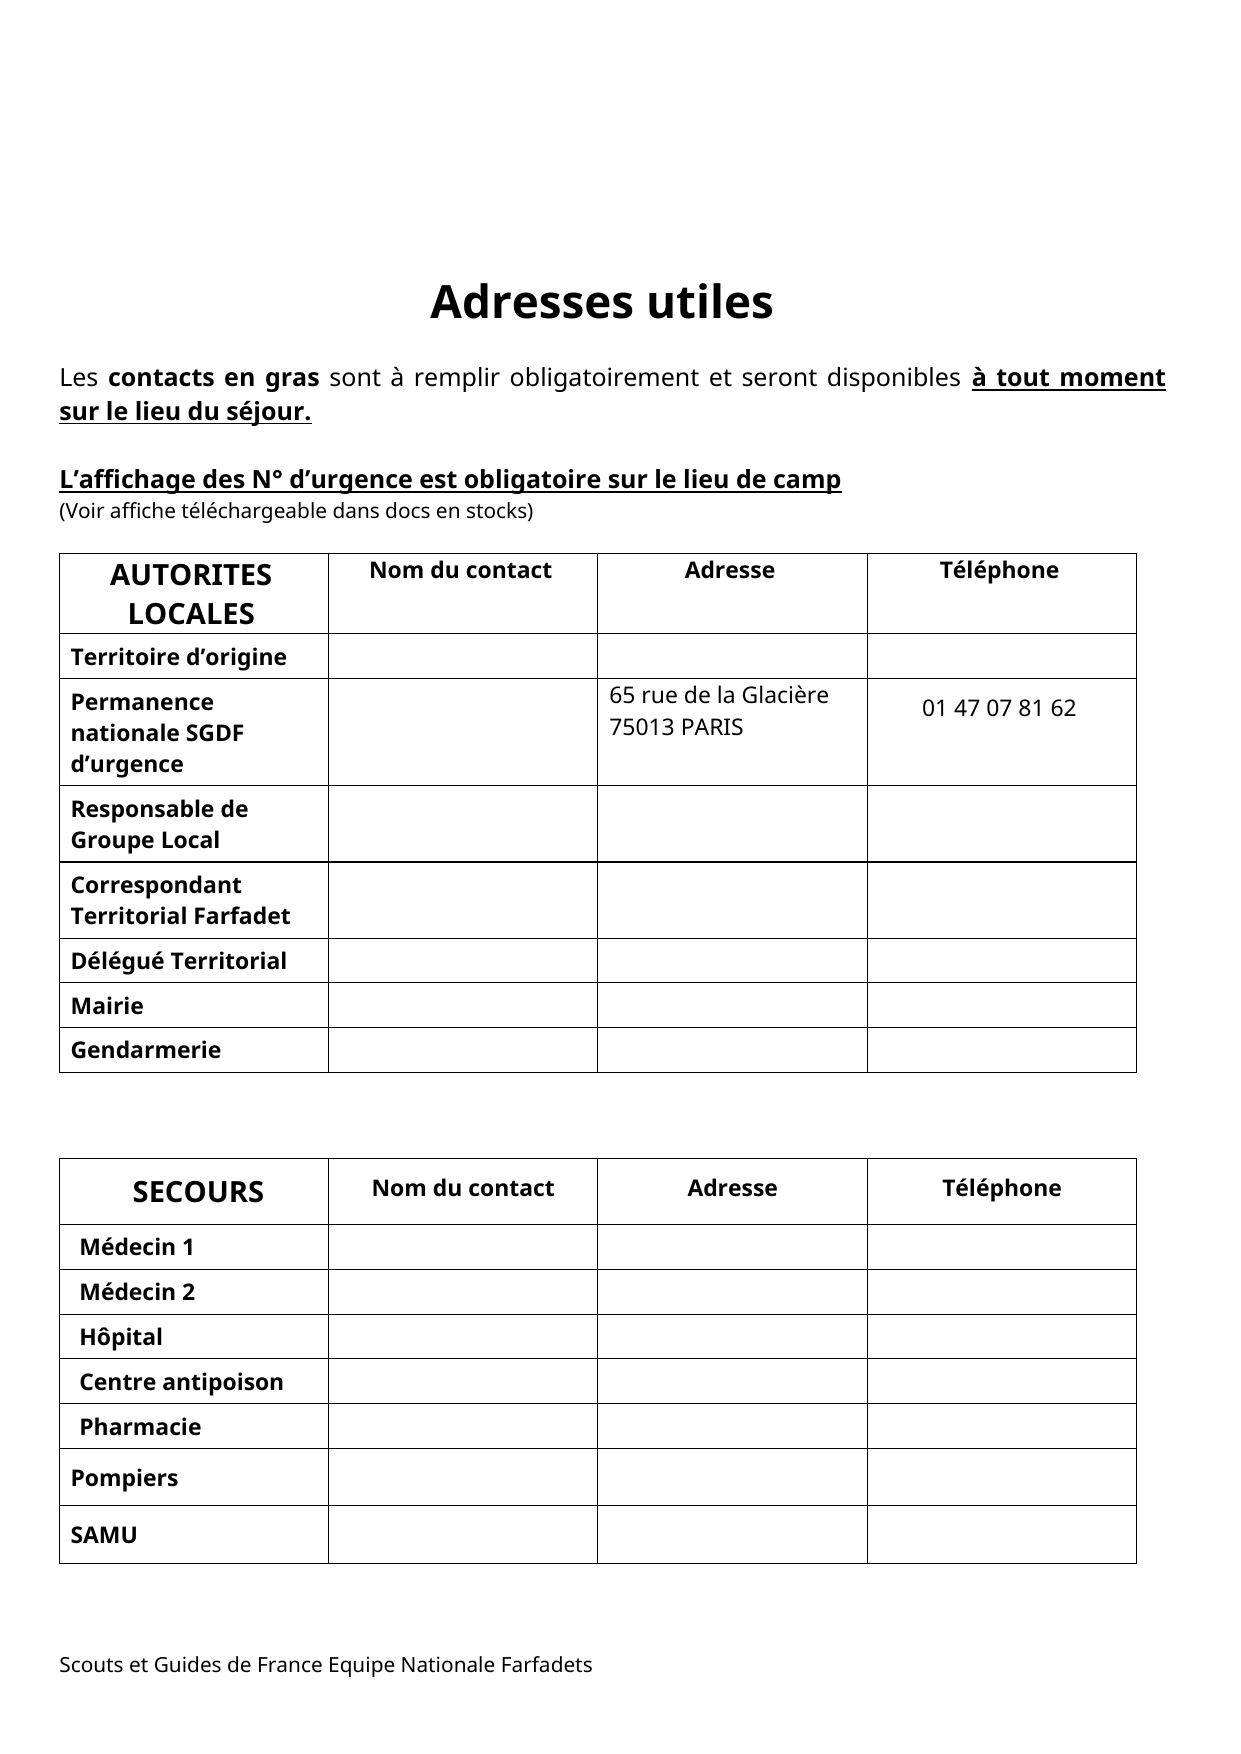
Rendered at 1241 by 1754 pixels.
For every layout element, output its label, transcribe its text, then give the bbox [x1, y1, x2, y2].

table_cell [598, 1225, 867, 1269]
table_cell [868, 1270, 1136, 1313]
table_cell [329, 1449, 597, 1505]
table_cell [598, 1028, 867, 1072]
table_cell [329, 1359, 597, 1403]
table_cell [598, 634, 867, 678]
table_cell Mairie [60, 983, 328, 1027]
table_cell [868, 1506, 1136, 1562]
table_header Téléphone [868, 554, 1136, 633]
table_cell [329, 1404, 597, 1448]
table_cell [329, 939, 597, 982]
table_header AUTORITES LOCALES [60, 554, 328, 633]
table_header SECOURS [60, 1159, 328, 1224]
table_cell [329, 1315, 597, 1358]
text Les contacts en gras sont à remplir obligatoirement et seront disponibles à tout moment sur le lieu du séjour. [59, 360, 1166, 428]
table_cell [598, 1359, 867, 1403]
table_cell Hôpital [60, 1315, 328, 1358]
table_cell Territoire d’origine [60, 634, 328, 678]
table_cell [329, 634, 597, 678]
table_cell [598, 1404, 867, 1448]
table_cell [868, 863, 1136, 937]
table_cell [329, 1028, 597, 1072]
table_header Nom du contact [329, 1159, 597, 1224]
table_cell [329, 1225, 597, 1269]
table_cell Médecin 1 [60, 1225, 328, 1269]
table_cell Centre antipoison [60, 1359, 328, 1403]
table_cell [329, 863, 597, 937]
table_cell 65 rue de la Glacière 75013 PARIS [598, 679, 867, 785]
table_cell [868, 939, 1136, 982]
table_cell 01 47 07 81 62 [868, 679, 1136, 785]
table_cell [329, 679, 597, 785]
table_cell [868, 1404, 1136, 1448]
table_cell Délégué Territorial [60, 939, 328, 982]
table_cell [868, 1028, 1136, 1072]
table_cell [868, 1225, 1136, 1269]
table_cell [598, 1506, 867, 1562]
text L’affichage des N° d’urgence est obligatoire sur le lieu de camp [59, 462, 1166, 496]
table_header Nom du contact [329, 554, 597, 633]
table_cell [598, 1315, 867, 1358]
table_cell Permanence nationale SGDF d’urgence [60, 679, 328, 785]
table_cell [598, 1270, 867, 1313]
table_cell Responsable de Groupe Local [60, 786, 328, 861]
table_cell [329, 1270, 597, 1313]
table_cell [598, 939, 867, 982]
table_header Adresse [598, 1159, 867, 1224]
table_cell [329, 786, 597, 861]
table_cell [868, 1449, 1136, 1505]
table_cell Pharmacie [60, 1404, 328, 1448]
table_cell [598, 863, 867, 937]
table_cell [329, 983, 597, 1027]
table_cell [868, 1315, 1136, 1358]
table_cell Correspondant Territorial Farfadet [60, 863, 328, 937]
table_cell [868, 634, 1136, 678]
table_cell Pompiers [60, 1449, 328, 1505]
table_header Adresses utiles [59, 267, 1144, 360]
table_header Téléphone [868, 1159, 1136, 1224]
table_cell Médecin 2 [60, 1270, 328, 1313]
table_header Adresse [598, 554, 867, 633]
table_cell [868, 786, 1136, 861]
table_cell [598, 786, 867, 861]
table_cell [598, 983, 867, 1027]
table_cell [329, 1506, 597, 1562]
table_cell [868, 983, 1136, 1027]
table_cell [868, 1359, 1136, 1403]
table_cell SAMU [60, 1506, 328, 1562]
table_cell Gendarmerie [60, 1028, 328, 1072]
text (Voir affiche téléchargeable dans docs en stocks) [59, 496, 1166, 524]
table_cell [598, 1449, 867, 1505]
